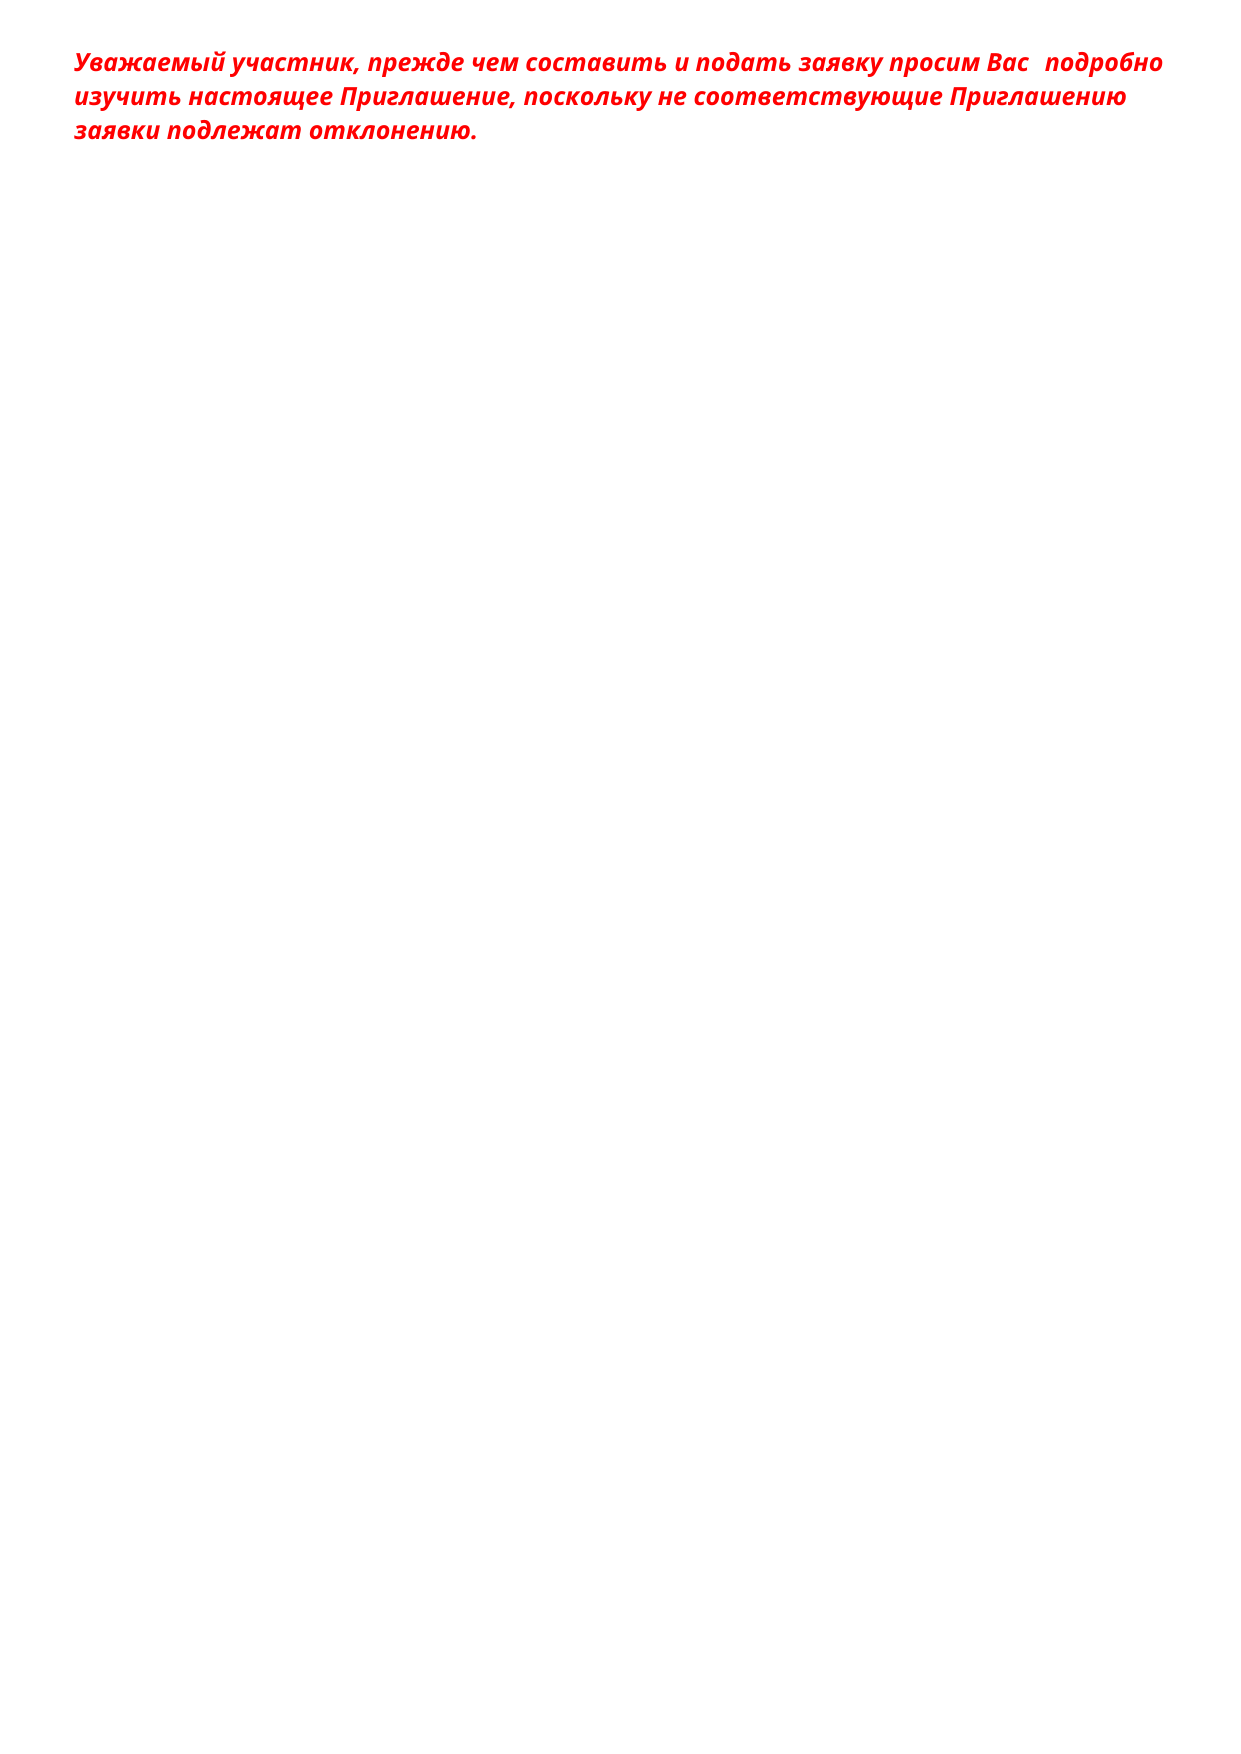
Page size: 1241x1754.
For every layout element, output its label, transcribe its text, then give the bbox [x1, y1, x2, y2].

text Уважаемый участник, прежде чем составить и подать заявку просим Вас подробно изучить настоящее Приглашение, поскольку не соответствующие Приглашению заявки подлежат отклонению. [74, 44, 1181, 147]
